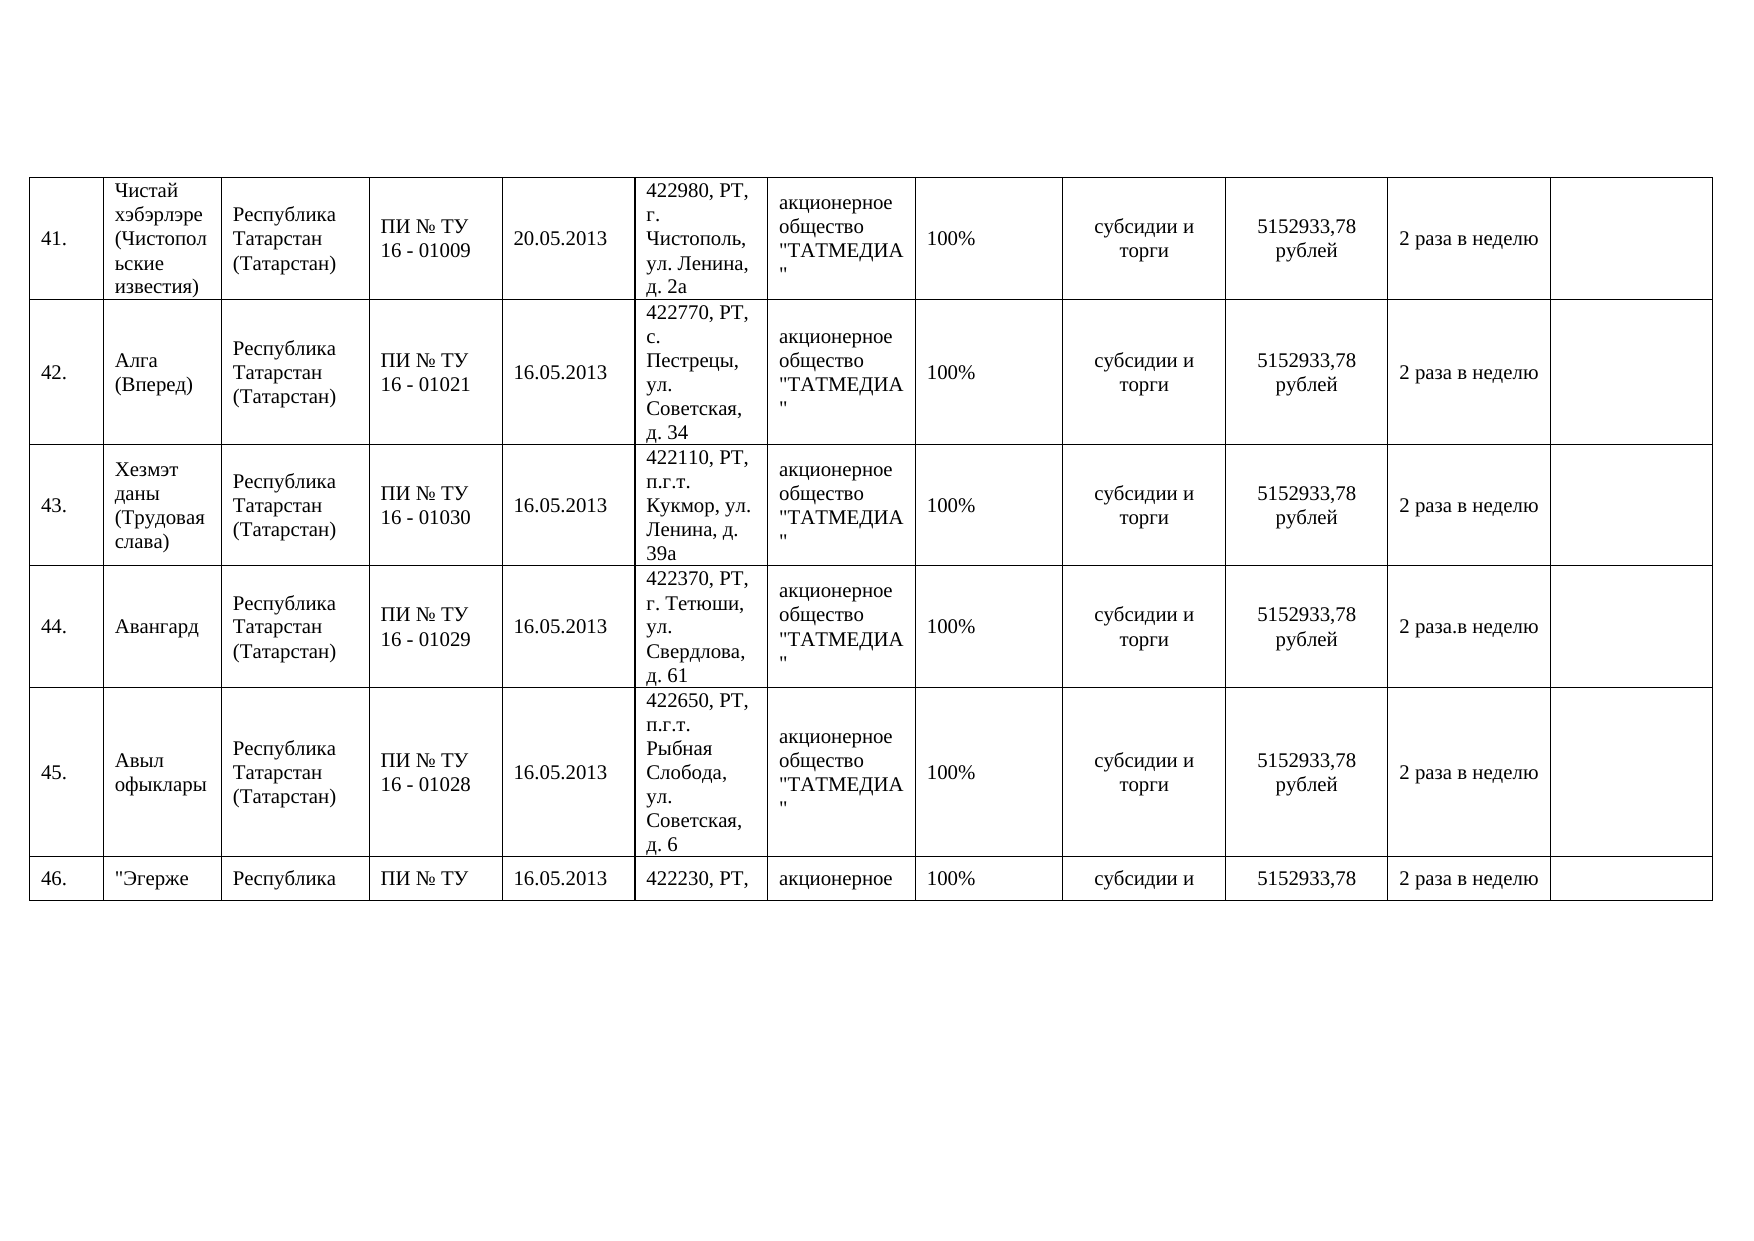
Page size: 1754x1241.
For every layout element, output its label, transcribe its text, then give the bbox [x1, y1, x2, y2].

table_cell 16.05.2013 [503, 300, 634, 444]
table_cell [636, 857, 767, 899]
table_cell ПИ № ТУ 16 - 01030 [370, 445, 502, 565]
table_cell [768, 857, 915, 899]
table_cell 422370, РТ, г. Тетюши, ул. Свердлова, д. 61 [636, 566, 767, 687]
table_cell 100% [916, 566, 1062, 687]
table_cell Хезмэт даны (Трудовая слава) [104, 445, 221, 565]
table_cell субсидии и торги [1063, 445, 1225, 565]
table_cell 5152933,78 рублей [1226, 300, 1387, 444]
table_cell 422650, РТ, п.г.т. Рыбная Слобода, ул. Советская, д. 6 [636, 688, 767, 856]
table_cell Чистай хэбэрлэре (Чистопольские известия) [104, 178, 221, 298]
table_cell 422770, РТ, с. Пестрецы, ул. Советская, д. 34 [636, 300, 767, 444]
table_cell ПИ № ТУ 16 - 01021 [370, 300, 502, 444]
table_cell 422980, РТ, г. Чистополь, ул. Ленина, д. 2а [636, 178, 767, 298]
table_cell 16.05.2013 [503, 857, 634, 899]
table_cell 45. [30, 688, 103, 856]
table_cell субсидии и торги [1063, 566, 1225, 687]
table_cell 100% [916, 688, 1062, 856]
table_cell 5152933,78 рублей [1226, 178, 1387, 298]
table_cell 16.05.2013 [503, 566, 634, 687]
table_cell Алга (Вперед) [104, 300, 221, 444]
table_cell 2 раза в неделю [1388, 688, 1550, 856]
table_cell 2 раза в неделю [1388, 445, 1550, 565]
table_cell акционерное общество "ТАТМЕДИА" [768, 688, 915, 856]
table_cell 100% [916, 178, 1062, 298]
table_cell 2 раза в неделю [1388, 178, 1550, 298]
table_cell 44. [30, 566, 103, 687]
table_cell 422110, РТ, п.г.т. Кукмор, ул. Ленина, д. 39а [636, 445, 767, 565]
table_cell 5152933,78 рублей [1226, 857, 1387, 899]
table_cell 100% [916, 857, 1062, 899]
table_cell 16.05.2013 [503, 445, 634, 565]
table_cell субсидии и торги [1063, 857, 1225, 899]
table_cell Республика Татарстан (Татарстан) [222, 300, 369, 444]
table_cell 42. [30, 300, 103, 444]
table_cell ПИ № ТУ 16 - 01029 [370, 566, 502, 687]
table_cell [1551, 445, 1712, 565]
table_cell 2 раза в неделю [1388, 300, 1550, 444]
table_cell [222, 178, 369, 298]
table_cell [1551, 857, 1712, 899]
table_cell Авангард [104, 566, 221, 687]
table_cell Республика Татарстан (Татарстан) [222, 445, 369, 565]
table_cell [768, 178, 915, 298]
table_cell Республика Татарстан (Татарстан) [222, 566, 369, 687]
table_cell 2 раза.в неделю [1388, 566, 1550, 687]
table_cell [1551, 688, 1712, 856]
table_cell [222, 857, 369, 899]
table_cell субсидии и торги [1063, 688, 1225, 856]
table_cell акционерное общество "ТАТМЕДИА" [768, 445, 915, 565]
table_cell [1551, 566, 1712, 687]
table_cell субсидии и торги [1063, 300, 1225, 444]
table_cell Авыл офыклары [104, 688, 221, 856]
table_cell акционерное общество "ТАТМЕДИА" [768, 300, 915, 444]
table_cell 20.05.2013 [503, 178, 634, 298]
table_cell 100% [916, 445, 1062, 565]
table_cell ПИ № ТУ 16 - 01023 [370, 857, 502, 899]
table_cell Республика Татарстан (Татарстан) [222, 688, 369, 856]
table_cell 43. [30, 445, 103, 565]
table_cell [1551, 178, 1712, 298]
table_cell 5152933,78 рублей [1226, 445, 1387, 565]
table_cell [104, 857, 221, 899]
table_cell акционерное общество "ТАТМЕДИА" [768, 566, 915, 687]
table_cell 5152933,78 рублей [1226, 566, 1387, 687]
table_cell 46. [30, 857, 103, 899]
table_cell ПИ № ТУ 16 - 01028 [370, 688, 502, 856]
table_cell 16.05.2013 [503, 688, 634, 856]
table_cell субсидии и торги [1063, 178, 1225, 298]
table_cell 41. [30, 178, 103, 298]
table_cell ПИ № ТУ 16 - 01009 [370, 178, 502, 298]
table_cell 5152933,78 рублей [1226, 688, 1387, 856]
table_cell 100% [916, 300, 1062, 444]
table_cell [1551, 300, 1712, 444]
table_cell 2 раза в неделю [1388, 857, 1550, 899]
